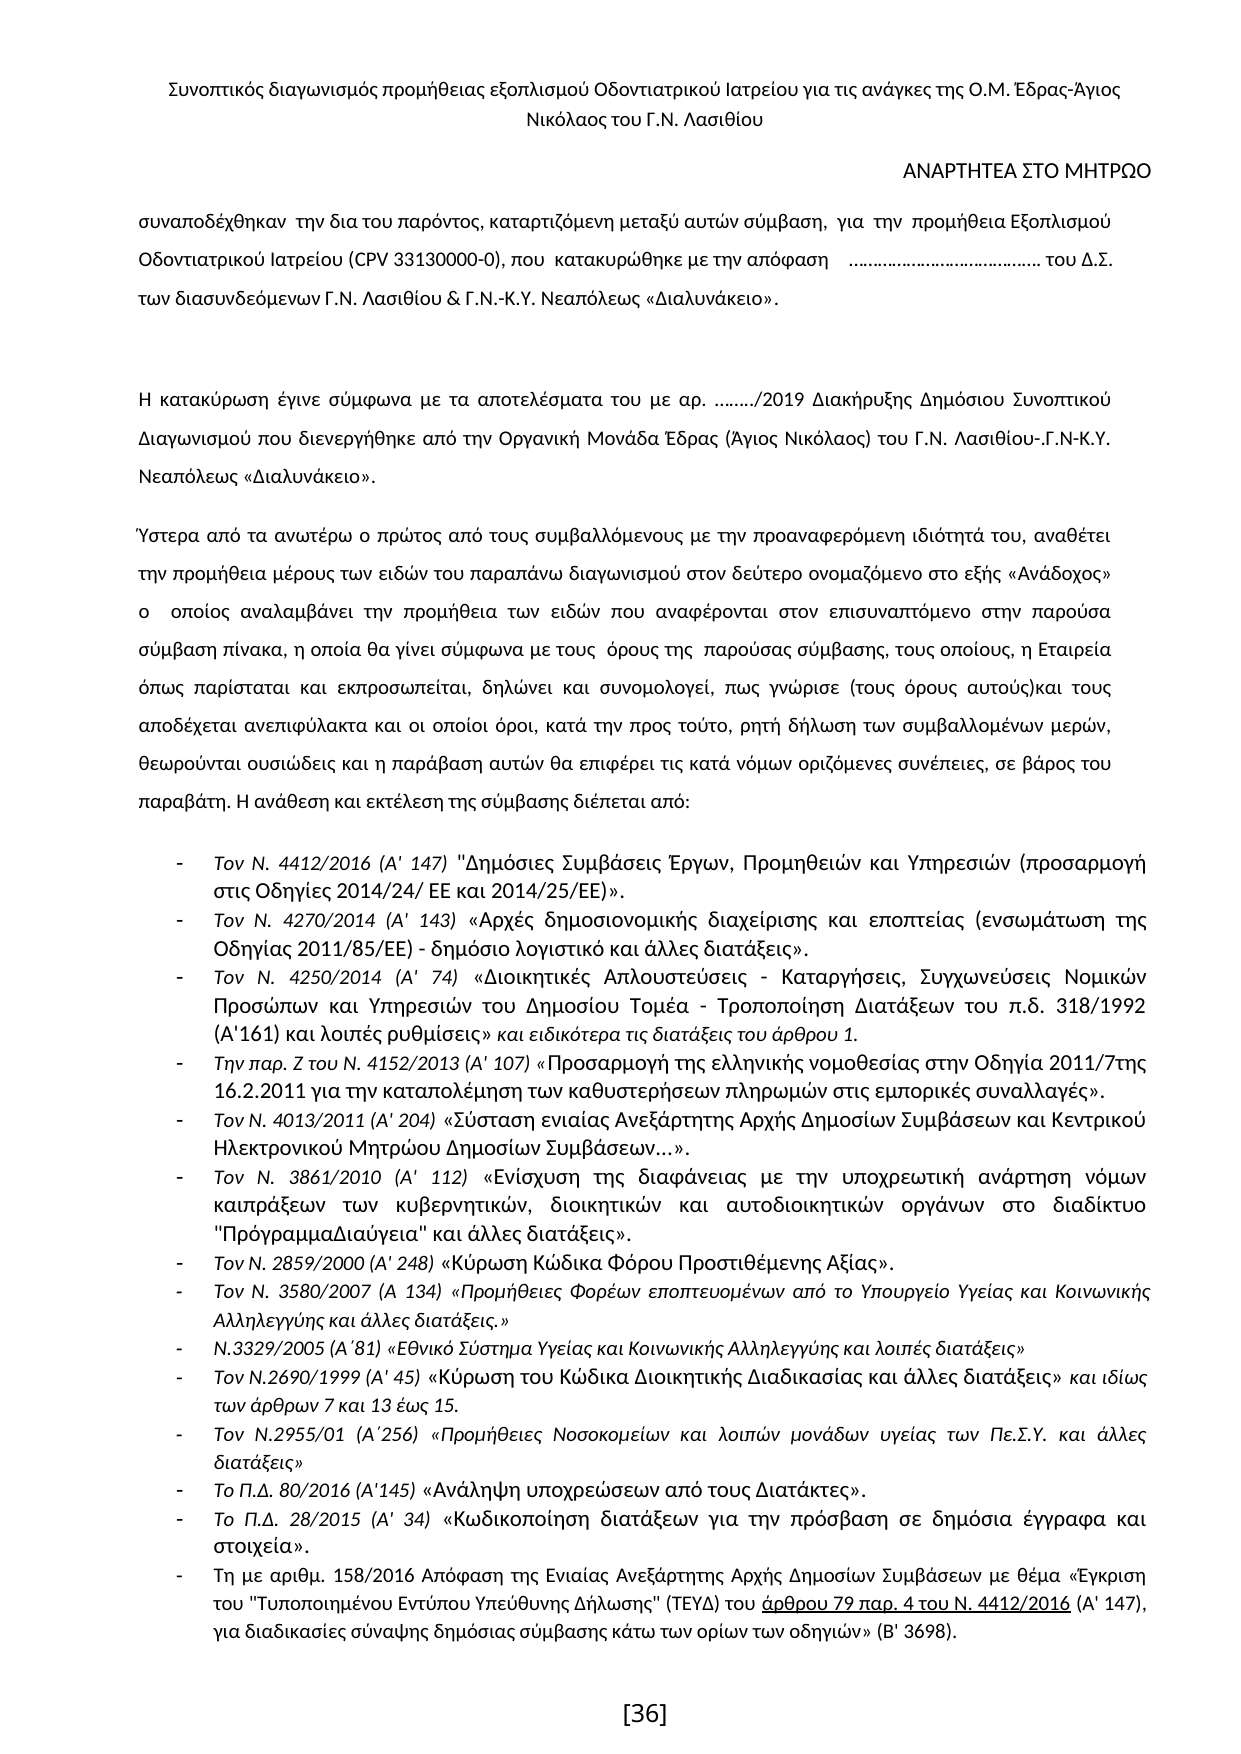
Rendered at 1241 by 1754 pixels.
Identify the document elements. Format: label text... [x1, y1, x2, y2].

list Τον Ν. 4250/2014 (Α' 74) «Διοικητικές Απλουστεύσεις - Καταργήσεις, Συγχωνεύσεις Νομικών Προσώπων και Υπηρεσιών του Δημοσίου Τομέα - Τροποποίηση Διατάξεων του π.δ. 318/1992 (Α'161) και λοιπές ρυθμίσεις» και ειδικότερα τις διατάξεις του άρθρου 1. [176, 962, 1147, 1047]
list Τον Ν. 4270/2014 (Α' 143) «Αρχές δημοσιονομικής διαχείρισης και εποπτείας (ενσωμάτωση της Οδηγίας 2011/85/ΕΕ) - δημόσιο λογιστικό και άλλες διατάξεις». [176, 905, 1147, 962]
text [138, 208, 1113, 310]
list Τον Ν.2690/1999 (Α' 45) «Κύρωση του Κώδικα Διοικητικής Διαδικασίας και άλλες διατάξεις» και ιδίως των άρθρων 7 και 13 έως 15. [176, 1361, 1147, 1418]
list Τον Ν. 2859/2000 (Α' 248) «Κύρωση Κώδικα Φόρου Προστιθέμενης Αξίας». [213, 1247, 1151, 1276]
list Τη με αριθμ. 158/2016 Απόφαση της Ενιαίας Ανεξάρτητης Αρχής Δημοσίων Συμβάσεων με θέμα «Έγκριση του "Τυποποιημένου Εντύπου Υπεύθυνης Δήλωσης" (ΤΕΥΔ) του άρθρου 79 παρ. 4 του Ν. 4412/2016 (Α' 147), για διαδικασίες σύναψης δημόσιας σύμβασης κάτω των ορίων των οδηγιών» (Β' 3698). [176, 1559, 1147, 1644]
list Την παρ. Ζ του Ν. 4152/2013 (Α' 107) «Προσαρμογή της ελληνικής νομοθεσίας στην Οδηγία 2011/7της 16.2.2011 για την καταπολέμηση των καθυστερήσεων πληρωμών στις εμπορικές συναλλαγές». [176, 1047, 1147, 1104]
text Ύστερα από τα ανωτέρω ο πρώτος από τους συμβαλλόμενους με την προαναφερόμενη ιδιότητά του, αναθέτει την προμήθεια μέρους των ειδών του παραπάνω διαγωνισμού στον δεύτερο ονομαζόμενο στο εξής «Ανάδοχος» ο οποίος αναλαμβάνει την προμήθεια των ειδών που αναφέρονται στον επισυναπτόμενο στην παρούσα σύμβαση πίνακα, η οποία θα γίνει σύμφωνα με τους όρους της παρούσας σύμβασης, τους οποίους, η Εταιρεία όπως παρίσταται και εκπροσωπείται, δηλώνει και συνομολογεί, πως γνώρισε (τους όρους αυτούς)και τους αποδέχεται ανεπιφύλακτα και οι οποίοι όροι, κατά την προς τούτο, ρητή δήλωση των συμβαλλομένων μερών, θεωρούνται ουσιώδεις και η παράβαση αυτών θα επιφέρει τις κατά νόμων οριζόμενες συνέπειες, σε βάρος του παραβάτη. Η ανάθεση και εκτέλεση της σύμβασης διέπεται από: [138, 522, 1113, 814]
list Το Π.Δ. 28/2015 (Α' 34) «Κωδικοποίηση διατάξεων για την πρόσβαση σε δημόσια έγγραφα και στοιχεία». [176, 1503, 1147, 1559]
list Τον Ν. 4412/2016 (Α' 147) "Δημόσιες Συμβάσεις Έργων, Προμηθειών και Υπηρεσιών (προσαρμογή στις Οδηγίες 2014/24/ ΕΕ και 2014/25/ΕΕ)». [176, 848, 1147, 905]
list Τον Ν. 3580/2007 (Α 134) «Προμήθειες Φορέων εποπτευομένων από το Υπουργείο Υγείας και Κοινωνικής Αλληλεγγύης και άλλες διατάξεις.» [176, 1276, 1151, 1333]
list Τον Ν. 3861/2010 (Α' 112) «Ενίσχυση της διαφάνειας με την υποχρεωτική ανάρτηση νόμων καιπράξεων των κυβερνητικών, διοικητικών και αυτοδιοικητικών οργάνων στο διαδίκτυο "ΠρόγραμμαΔιαύγεια" και άλλες διατάξεις». [176, 1162, 1147, 1247]
list Ν.3329/2005 (Α΄81) «Εθνικό Σύστημα Υγείας και Κοινωνικής Αλληλεγγύης και λοιπές διατάξεις» [213, 1333, 1151, 1361]
list Τον Ν.2955/01 (Α΄256) «Προμήθειες Νοσοκομείων και λοιπών μονάδων υγείας των Πε.Σ.Υ. και άλλες διατάξεις» [176, 1418, 1147, 1476]
list Τον Ν. 4013/2011 (Α' 204) «Σύσταση ενιαίας Ανεξάρτητης Αρχής Δημοσίων Συμβάσεων και Κεντρικού Ηλεκτρονικού Μητρώου Δημοσίων Συμβάσεων...». [176, 1104, 1147, 1162]
list Το Π.Δ. 80/2016 (Α'145) «Ανάληψη υποχρεώσεων από τους Διατάκτες». [213, 1476, 1151, 1503]
text Η κατακύρωση έγινε σύμφωνα με τα αποτελέσματα του με αρ. ……../2019 Διακήρυξης Δημόσιου Συνοπτικού Διαγωνισμού που διενεργήθηκε από την Οργανική Μονάδα Έδρας (Άγιος Νικόλαος) του Γ.Ν. Λασιθίου-.Γ.Ν-Κ.Υ. Νεαπόλεως «Διαλυνάκειο». [138, 387, 1113, 488]
